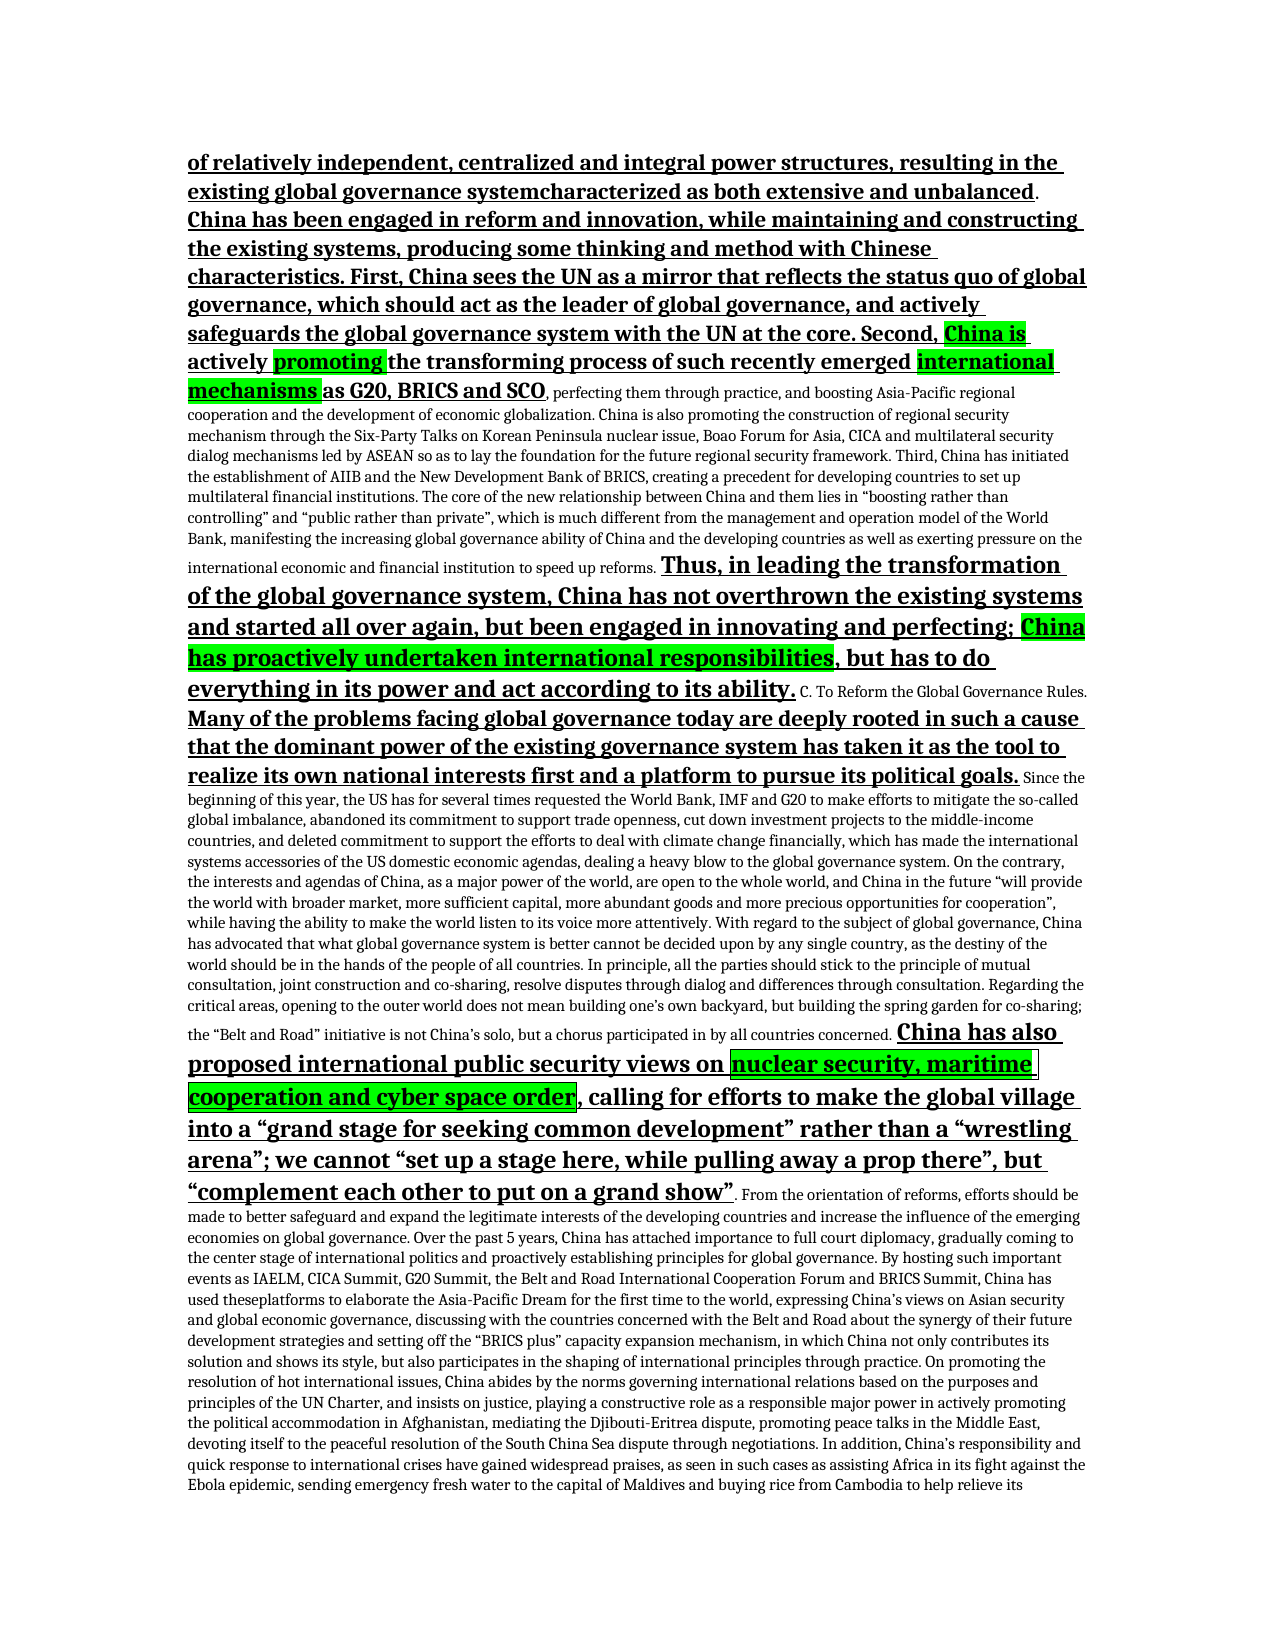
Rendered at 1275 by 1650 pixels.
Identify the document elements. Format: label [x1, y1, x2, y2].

text [187, 287, 1087, 1495]
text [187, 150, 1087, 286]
